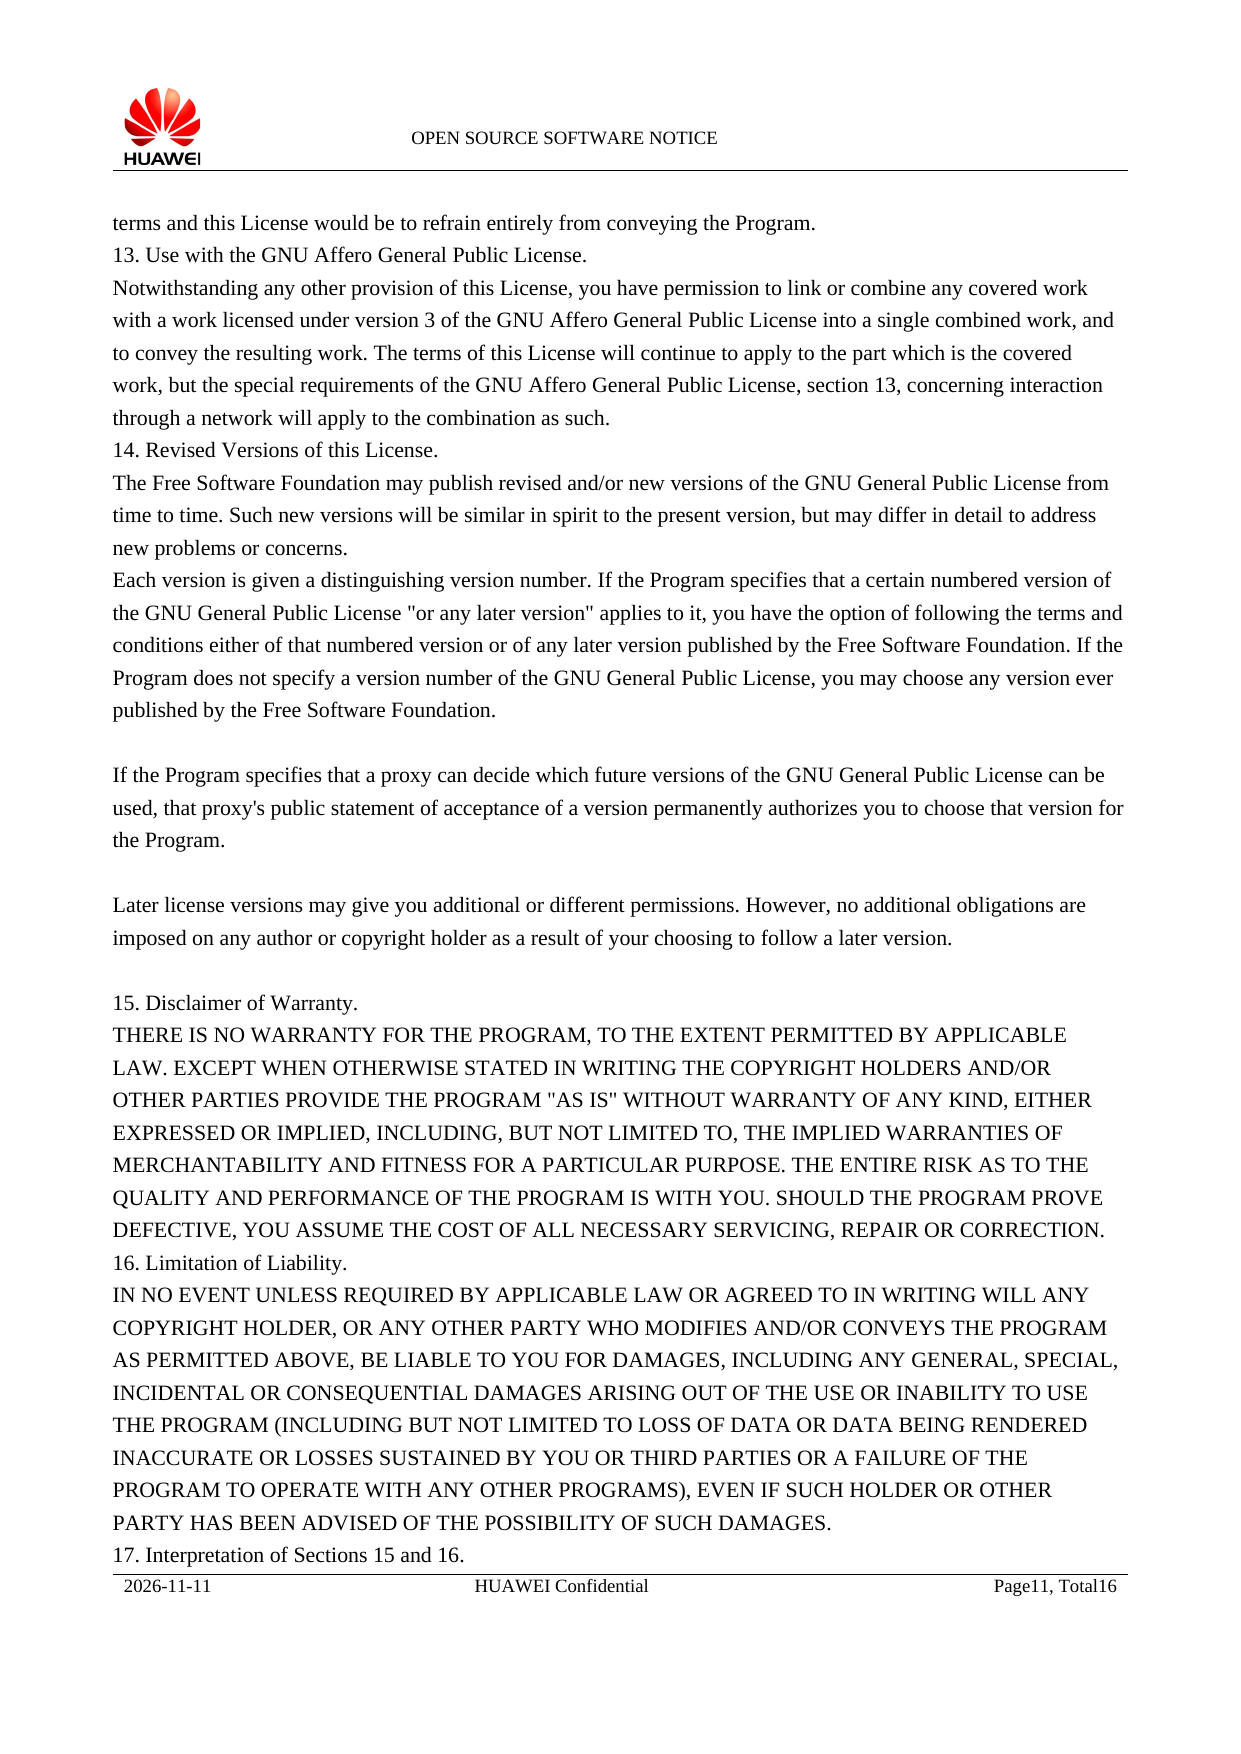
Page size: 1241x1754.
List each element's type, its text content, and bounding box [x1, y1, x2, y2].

text 13. Use with the GNU Affero General Public License. [112, 239, 1128, 271]
text The Free Software Foundation may publish revised and/or new versions of the GNU General Public License from time to time. Such new versions will be similar in spirit to the present version, but may differ in detail to address new problems or concerns. [112, 466, 1128, 564]
text Later license versions may give you additional or different permissions. However, no additional obligations are imposed on any author or copyright holder as a result of your choosing to follow a later version. [112, 889, 1128, 954]
text IN NO EVENT UNLESS REQUIRED BY APPLICABLE LAW OR AGREED TO IN WRITING WILL ANY COPYRIGHT HOLDER, OR ANY OTHER PARTY WHO MODIFIES AND/OR CONVEYS THE PROGRAM AS PERMITTED ABOVE, BE LIABLE TO YOU FOR DAMAGES, INCLUDING ANY GENERAL, SPECIAL, INCIDENTAL OR CONSEQUENTIAL DAMAGES ARISING OUT OF THE USE OR INABILITY TO USE THE PROGRAM (INCLUDING BUT NOT LIMITED TO LOSS OF DATA OR DATA BEING RENDERED INACCURATE OR LOSSES SUSTAINED BY YOU OR THIRD PARTIES OR A FAILURE OF THE PROGRAM TO OPERATE WITH ANY OTHER PROGRAMS), EVEN IF SUCH HOLDER OR OTHER PARTY HAS BEEN ADVISED OF THE POSSIBILITY OF SUCH DAMAGES. [112, 1279, 1128, 1539]
text 15. Disclaimer of Warranty. [112, 986, 1128, 1019]
text If the Program specifies that a proxy can decide which future versions of the GNU General Public License can be used, that proxy's public statement of acceptance of a version permanently authorizes you to choose that version for the Program. [112, 759, 1128, 856]
text Each version is given a distinguishing version number. If the Program specifies that a certain numbered version of the GNU General Public License "or any later version" applies to it, you have the option of following the terms and conditions either of that numbered version or of any later version published by the Free Software Foundation. If the Program does not specify a version number of the GNU General Public License, you may choose any version ever published by the Free Software Foundation. [112, 564, 1128, 726]
picture [124, 88, 201, 165]
text 17. Interpretation of Sections 15 and 16. [112, 1539, 1128, 1571]
text Notwithstanding any other provision of this License, you have permission to link or combine any covered work with a work licensed under version 3 of the GNU Affero General Public License into a single combined work, and to convey the resulting work. The terms of this License will continue to apply to the part which is the covered work, but the special requirements of the GNU Affero General Public License, section 13, concerning interaction through a network will apply to the combination as such. [112, 271, 1128, 434]
text 14. Revised Versions of this License. [112, 434, 1128, 466]
text THERE IS NO WARRANTY FOR THE PROGRAM, TO THE EXTENT PERMITTED BY APPLICABLE LAW. EXCEPT WHEN OTHERWISE STATED IN WRITING THE COPYRIGHT HOLDERS AND/OR OTHER PARTIES PROVIDE THE PROGRAM "AS IS" WITHOUT WARRANTY OF ANY KIND, EITHER EXPRESSED OR IMPLIED, INCLUDING, BUT NOT LIMITED TO, THE IMPLIED WARRANTIES OF MERCHANTABILITY AND FITNESS FOR A PARTICULAR PURPOSE. THE ENTIRE RISK AS TO THE QUALITY AND PERFORMANCE OF THE PROGRAM IS WITH YOU. SHOULD THE PROGRAM PROVE DEFECTIVE, YOU ASSUME THE COST OF ALL NECESSARY SERVICING, REPAIR OR CORRECTION. [112, 1019, 1128, 1246]
text 16. Limitation of Liability. [112, 1246, 1128, 1279]
